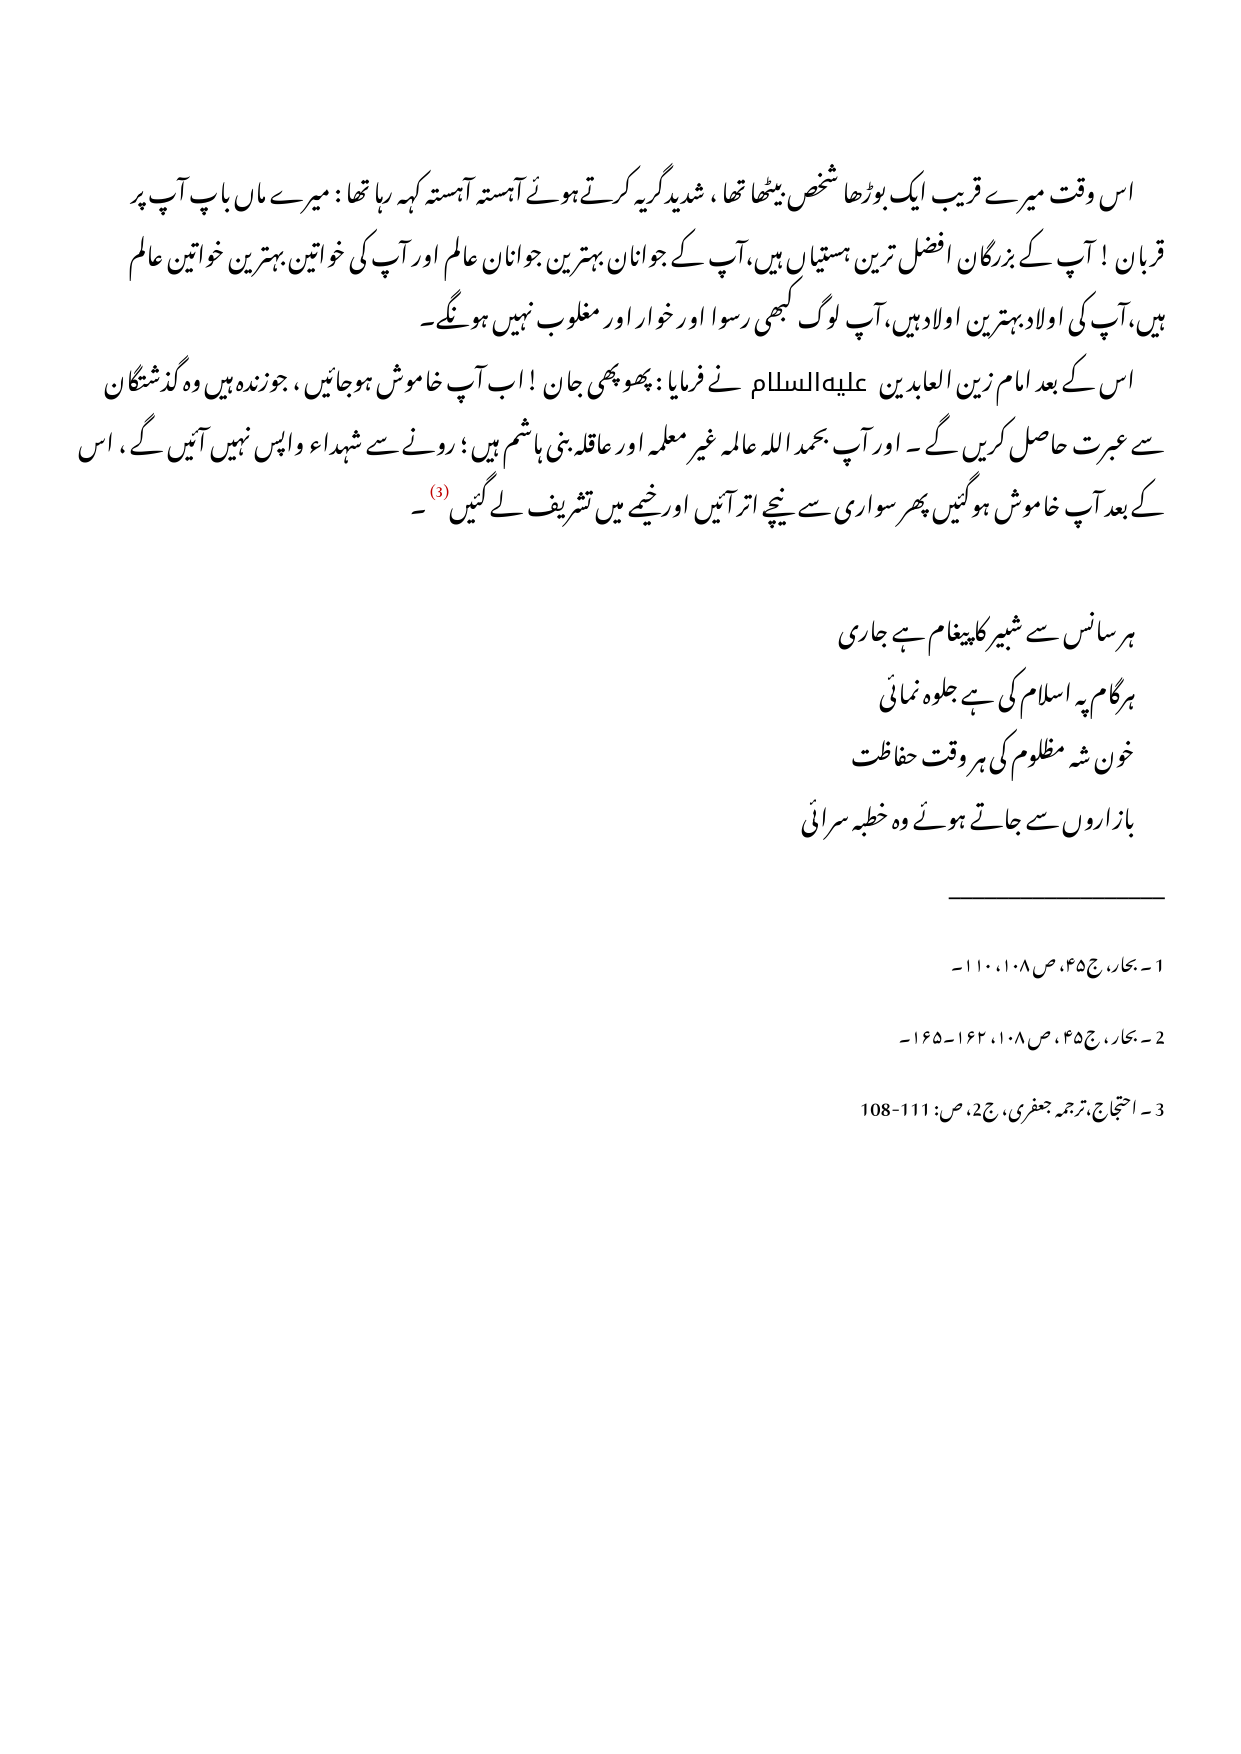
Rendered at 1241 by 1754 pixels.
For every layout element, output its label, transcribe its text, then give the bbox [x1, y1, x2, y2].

text 1 ۔ بحار، ج۴۵، ص ۱۰۸، ۱۱۰۔ [75, 937, 1165, 984]
text اس کے بعد امام زین العابدین عليه‌السلام نے فرمایا : پھوپھی جان !اب آپ خاموش ہوجائیں ، جوزندہ ہیں وہ گذشتگان سے عبرت حاصل کریں گے ۔ اور آپ بحمد اللہ عالمہ غیر معلمہ اور عاقلہ بنی ہاشم ہیں ؛ رونے سے شہداء واپس نہیں آئیں گے ، اس کے بعد آپ خاموش ہوگئیں پھر سواری سے نیچے اتر آئیں اور خیمے میں تشریف لے گئیں(3) ۔ [75, 344, 1165, 532]
text اس وقت میرے قریب ایک بوڑھا شخص بیٹھا تھا ، شدیدگریہ کرتےہوئے آہستہ آہستہ کہہ رہا تھا : میرے ماں باپ آپ پر قربان ! آپ کے بزرگان افضل ترین ہستیاں ہیں،آپ کے جوانان بہترین جوانان عالم اور آپ کی خواتین بہترین خواتین عالم ہیں،آپ کی اولاد بہترین اولاد ہیں،آپ لوگ کبھی رسوا اور خوار اور مغلوب نہیں ہونگے۔ [75, 156, 1165, 344]
text ہرگام پہ اسلام کی ہے جلوہ نمائی [75, 657, 1165, 719]
text 3 ۔ احتجاج،ترجمه جعفرى، ج‏2، ص: 111-108 [75, 1081, 1165, 1127]
text __________________ [75, 844, 1165, 912]
text بازاروں سے جاتے ہوئے وہ خطبہ سرائی [75, 782, 1165, 844]
text ہر سانس سے شبیر کا پیغام ہے جاری [75, 594, 1165, 657]
text 2 ۔ بحار ، ج۴۵ ، ص ۱۰۸، ۱۶۲۔۱۶۵۔ [75, 1009, 1165, 1056]
text خون شہ مظلوم کی ہر وقت حفاظت [75, 719, 1165, 782]
